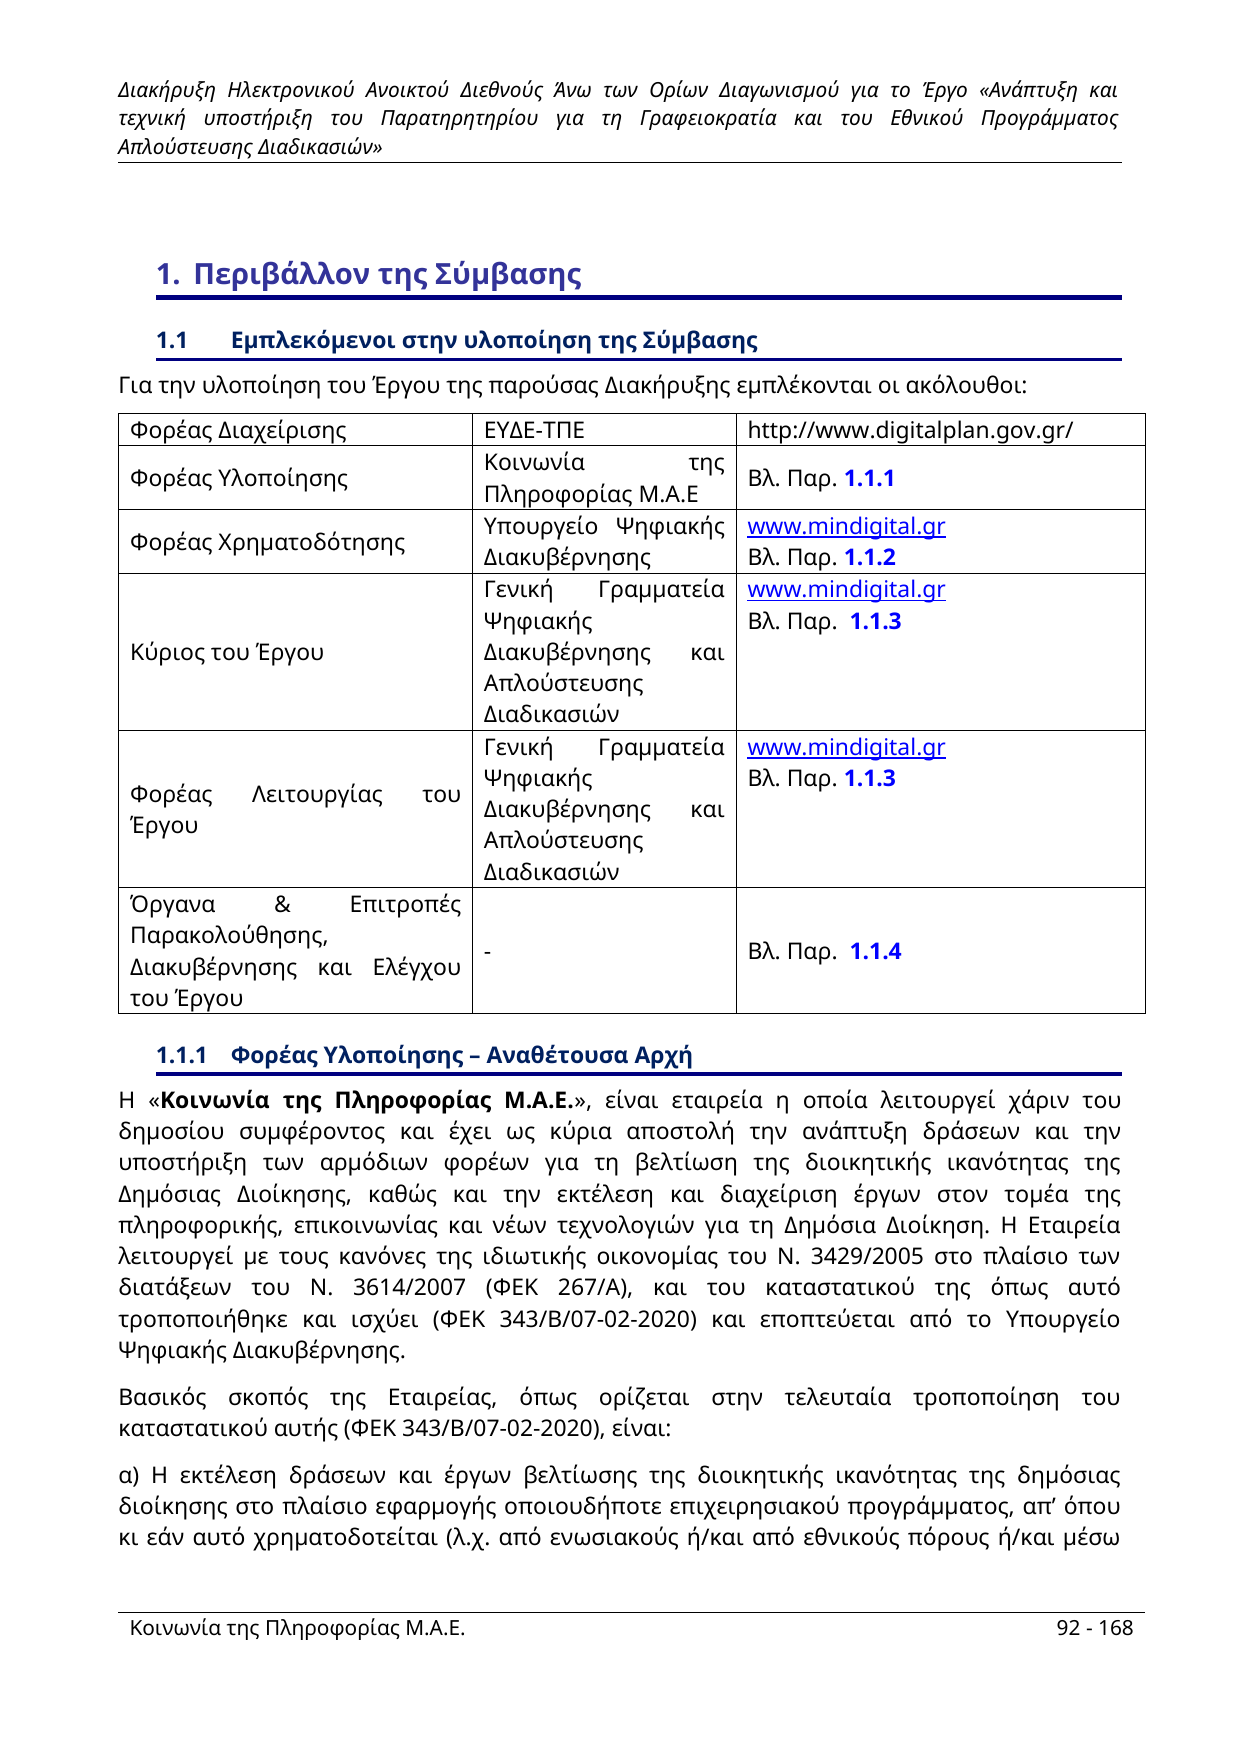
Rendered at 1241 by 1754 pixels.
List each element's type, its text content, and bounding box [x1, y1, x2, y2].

table_cell Κύριος του Έργου [119, 574, 472, 730]
table_cell Υπουργείο Ψηφιακής Διακυβέρνησης [473, 510, 736, 572]
text Για την υλοποίηση του Έργου της παρούσας Διακήρυξης εμπλέκονται οι ακόλουθοι: [118, 369, 1122, 401]
table_cell - [473, 888, 736, 1013]
table_cell Όργανα & Επιτροπές Παρακολούθησης, Διακυβέρνησης και Ελέγχου του Έργου [119, 888, 472, 1013]
table_cell www.mindigital.gr Βλ. Παρ. 1.1.2 [737, 510, 1145, 572]
subtitle Εμπλεκόμενοι στην υλοποίηση της Σύμβασης [156, 324, 1122, 358]
table_cell Γενική Γραμματεία Ψηφιακής Διακυβέρνησης και Απλούστευσης Διαδικασιών [473, 574, 736, 730]
table_cell Φορέας Λειτουργίας του Έργου [119, 731, 472, 887]
text Βασικός σκοπός της Εταιρείας, όπως ορίζεται στην τελευταία τροποποίηση του καταστατικού αυτής (ΦΕΚ 343/Β/07-02-2020), είναι: [118, 1381, 1122, 1443]
subtitle Φορέας Υλοποίησης – Αναθέτουσα Αρχή [156, 1039, 1122, 1072]
table_cell www.mindigital.gr Βλ. Παρ. 1.1.3 [737, 731, 1145, 887]
table_cell Φορέας Υλοποίησης [119, 446, 472, 509]
table_cell Βλ. Παρ. 1.1.1 [737, 446, 1145, 509]
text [118, 1459, 1122, 1553]
table_cell www.mindigital.gr Βλ. Παρ. 1.1.3 [737, 574, 1145, 730]
table_cell Φορέας Χρηματοδότησης [119, 510, 472, 572]
table_header http://www.digitalplan.gov.gr/ [737, 414, 1145, 445]
table_cell Γενική Γραμματεία Ψηφιακής Διακυβέρνησης και Απλούστευσης Διαδικασιών [473, 731, 736, 887]
table_cell Βλ. Παρ. 1.1.4 [737, 888, 1145, 1013]
table_cell Κοινωνία της Πληροφορίας M.Α.Ε [473, 446, 736, 509]
table_header ΕΥΔΕ-ΤΠΕ [473, 414, 736, 445]
table_header Φορέας Διαχείρισης [119, 414, 472, 445]
subtitle Περιβάλλον της Σύμβασης [156, 253, 1122, 295]
text Η «Κοινωνία της Πληροφορίας Μ.Α.Ε.», είναι εταιρεία η οποία λειτουργεί χάριν του δημοσίου συμφέροντος και έχει ως κύρια αποστολή την ανάπτυξη δράσεων και την υποστήριξη των αρμόδιων φορέων για τη βελτίωση της διοικητικής ικανότητας της Δημόσιας Διοίκησης, καθώς και την εκτέλεση και διαχείριση έργων στον τομέα της πληροφορικής, επικοινωνίας και νέων τεχνολογιών για τη Δημόσια Διοίκηση. Η Εταιρεία λειτουργεί με τους κανόνες της ιδιωτικής οικονομίας του N. 3429/2005 στο πλαίσιο των διατάξεων του N. 3614/2007 (ΦΕΚ 267/Α), και του καταστατικού της όπως αυτό τροποποιήθηκε και ισχύει (ΦΕΚ 343/Β/07-02-2020) και εποπτεύεται από το Υπουργείο Ψηφιακής Διακυβέρνησης. [118, 1084, 1122, 1365]
